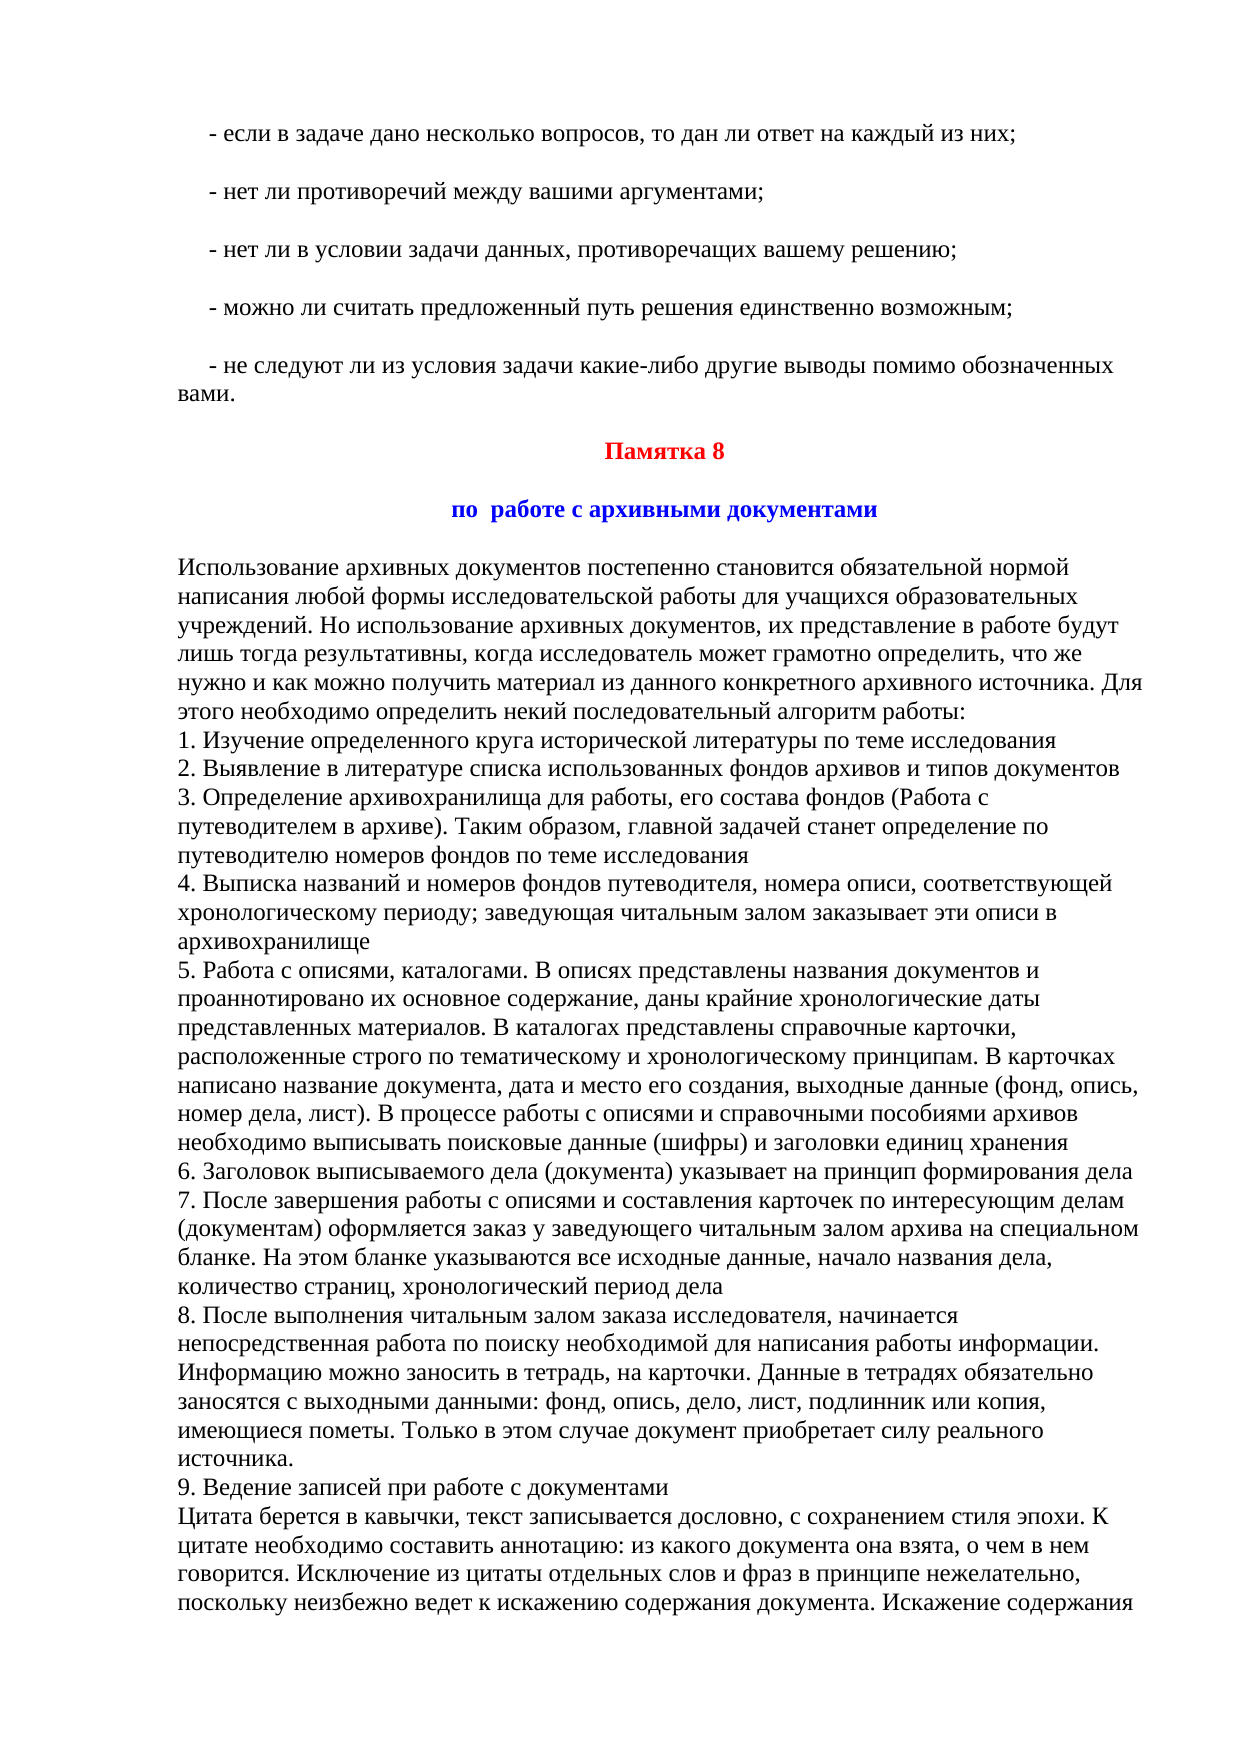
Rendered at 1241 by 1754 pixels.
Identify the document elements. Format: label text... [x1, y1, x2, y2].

text - не следуют ли из условия задачи какие-либо другие выводы помимо обозначенных вами. [177, 350, 1152, 407]
text по работе с архивными документами [177, 494, 1152, 523]
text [177, 552, 1152, 1616]
text - нет ли противоречий между вашими аргументами; [177, 176, 1152, 205]
text - нет ли в условии задачи данных, противоречащих вашему решению; [177, 234, 1152, 263]
text Памятка 8 [177, 436, 1152, 465]
text - если в задаче дано несколько вопросов, то дан ли ответ на каждый из них; [177, 118, 1152, 147]
text - можно ли считать предложенный путь решения единственно возможным; [177, 292, 1152, 321]
